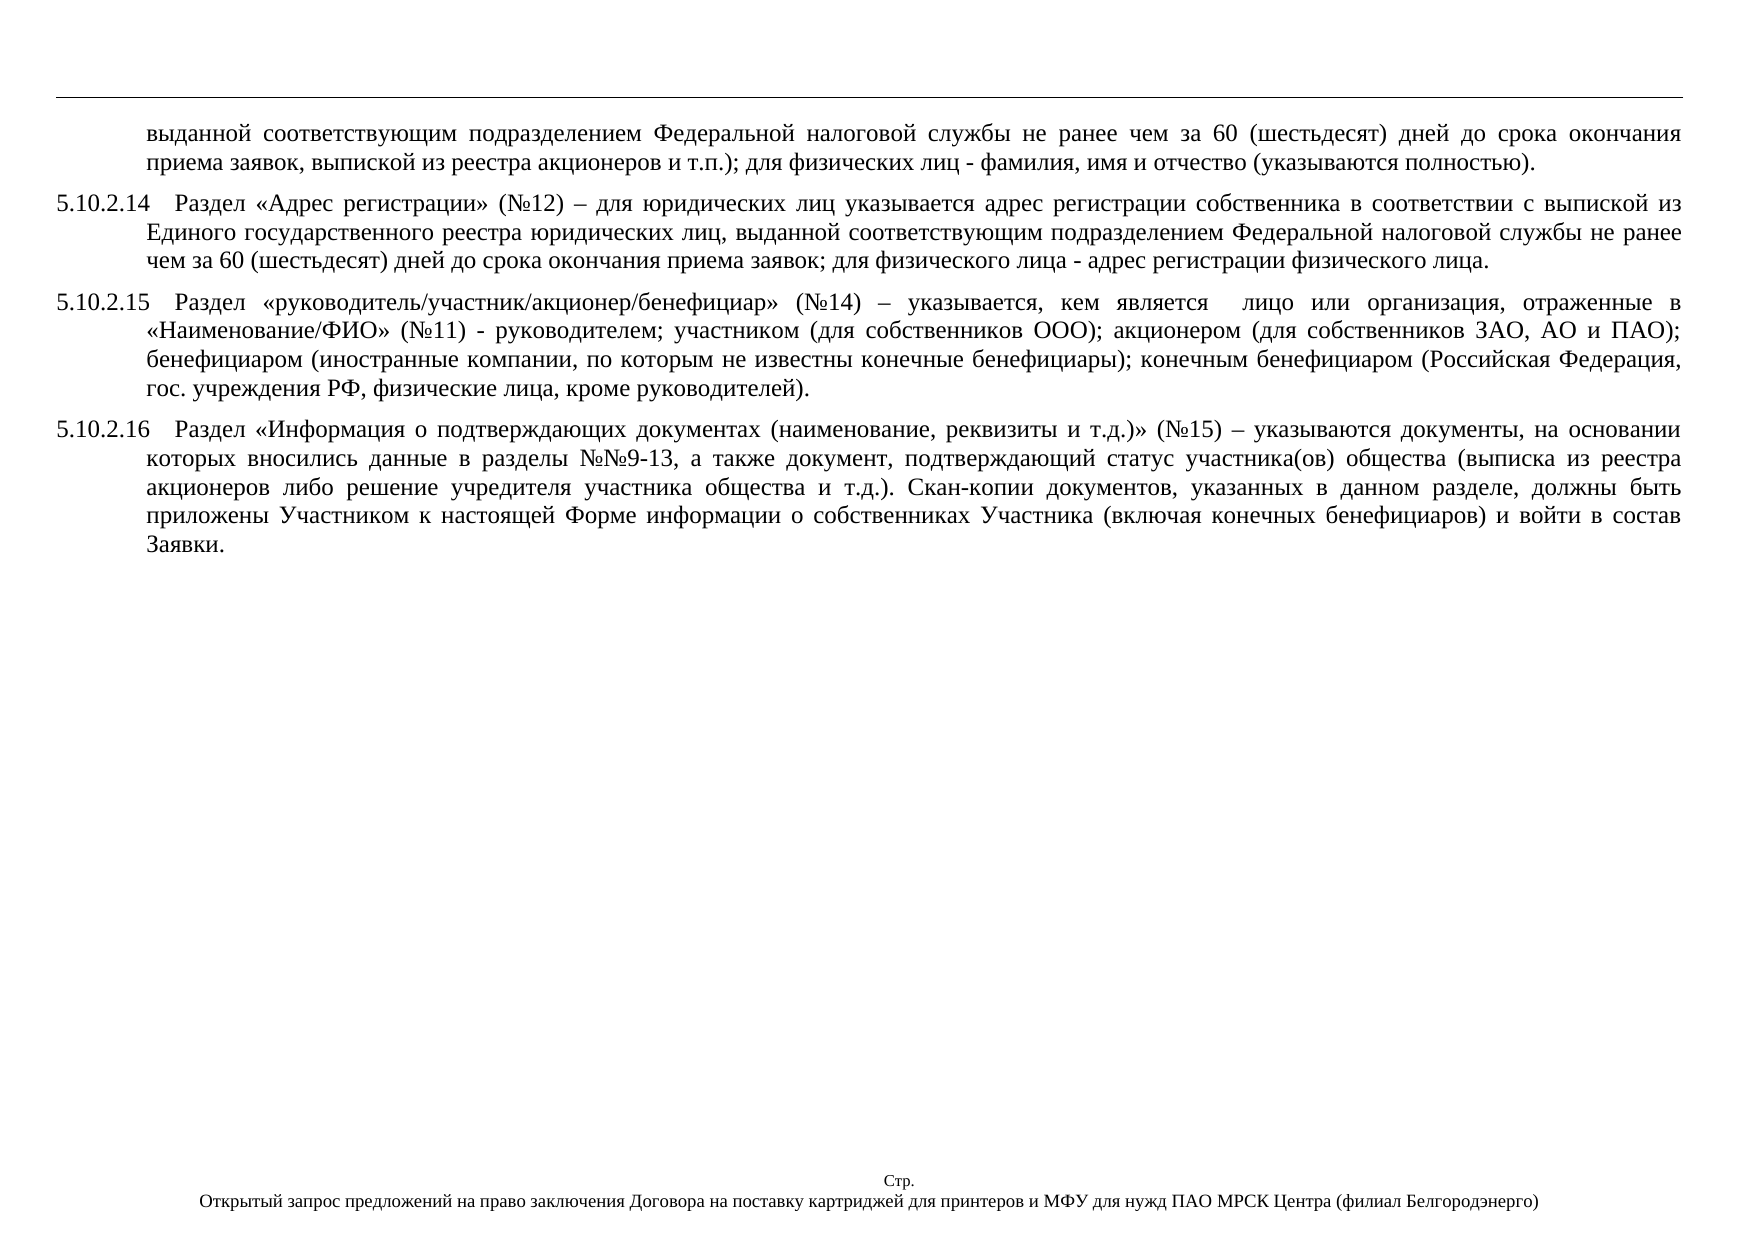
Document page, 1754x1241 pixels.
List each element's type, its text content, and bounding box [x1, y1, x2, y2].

list Раздел «руководитель/участник/акционер/бенефициар» (№14) – указывается, кем является лицо или организация, отраженные в «Наименование/ФИО» (№11) - руководителем; участником (для собственников ООО); акционером (для собственников ЗАО, АО и ПАО); бенефициаром (иностранные компании, по которым не известны конечные бенефициары); конечным бенефициаром (Российская Федерация, гос. учреждения РФ, физические лица, кроме руководителей). [56, 287, 1683, 402]
list Раздел «Адрес регистрации» (№12) – для юридических лиц указывается адрес регистрации собственника в соответствии с выпиской из Единого государственного реестра юридических лиц, выданной соответствующим подразделением Федеральной налоговой службы не ранее чем за 60 (шестьдесят) дней до срока окончания приема заявок; для физического лица - адрес регистрации физического лица. [56, 188, 1683, 274]
list Раздел «Информация о подтверждающих документах (наименование, реквизиты и т.д.)» (№15) – указываются документы, на основании которых вносились данные в разделы №№9-13, а также документ, подтверждающий статус участника(ов) общества (выписка из реестра акционеров либо решение учредителя участника общества и т.д.). Скан-копии документов, указанных в данном разделе, должны быть приложены Участником к настоящей Форме информации о собственниках Участника (включая конечных бенефициаров) и войти в состав Заявки. [56, 414, 1683, 558]
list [56, 118, 1683, 176]
